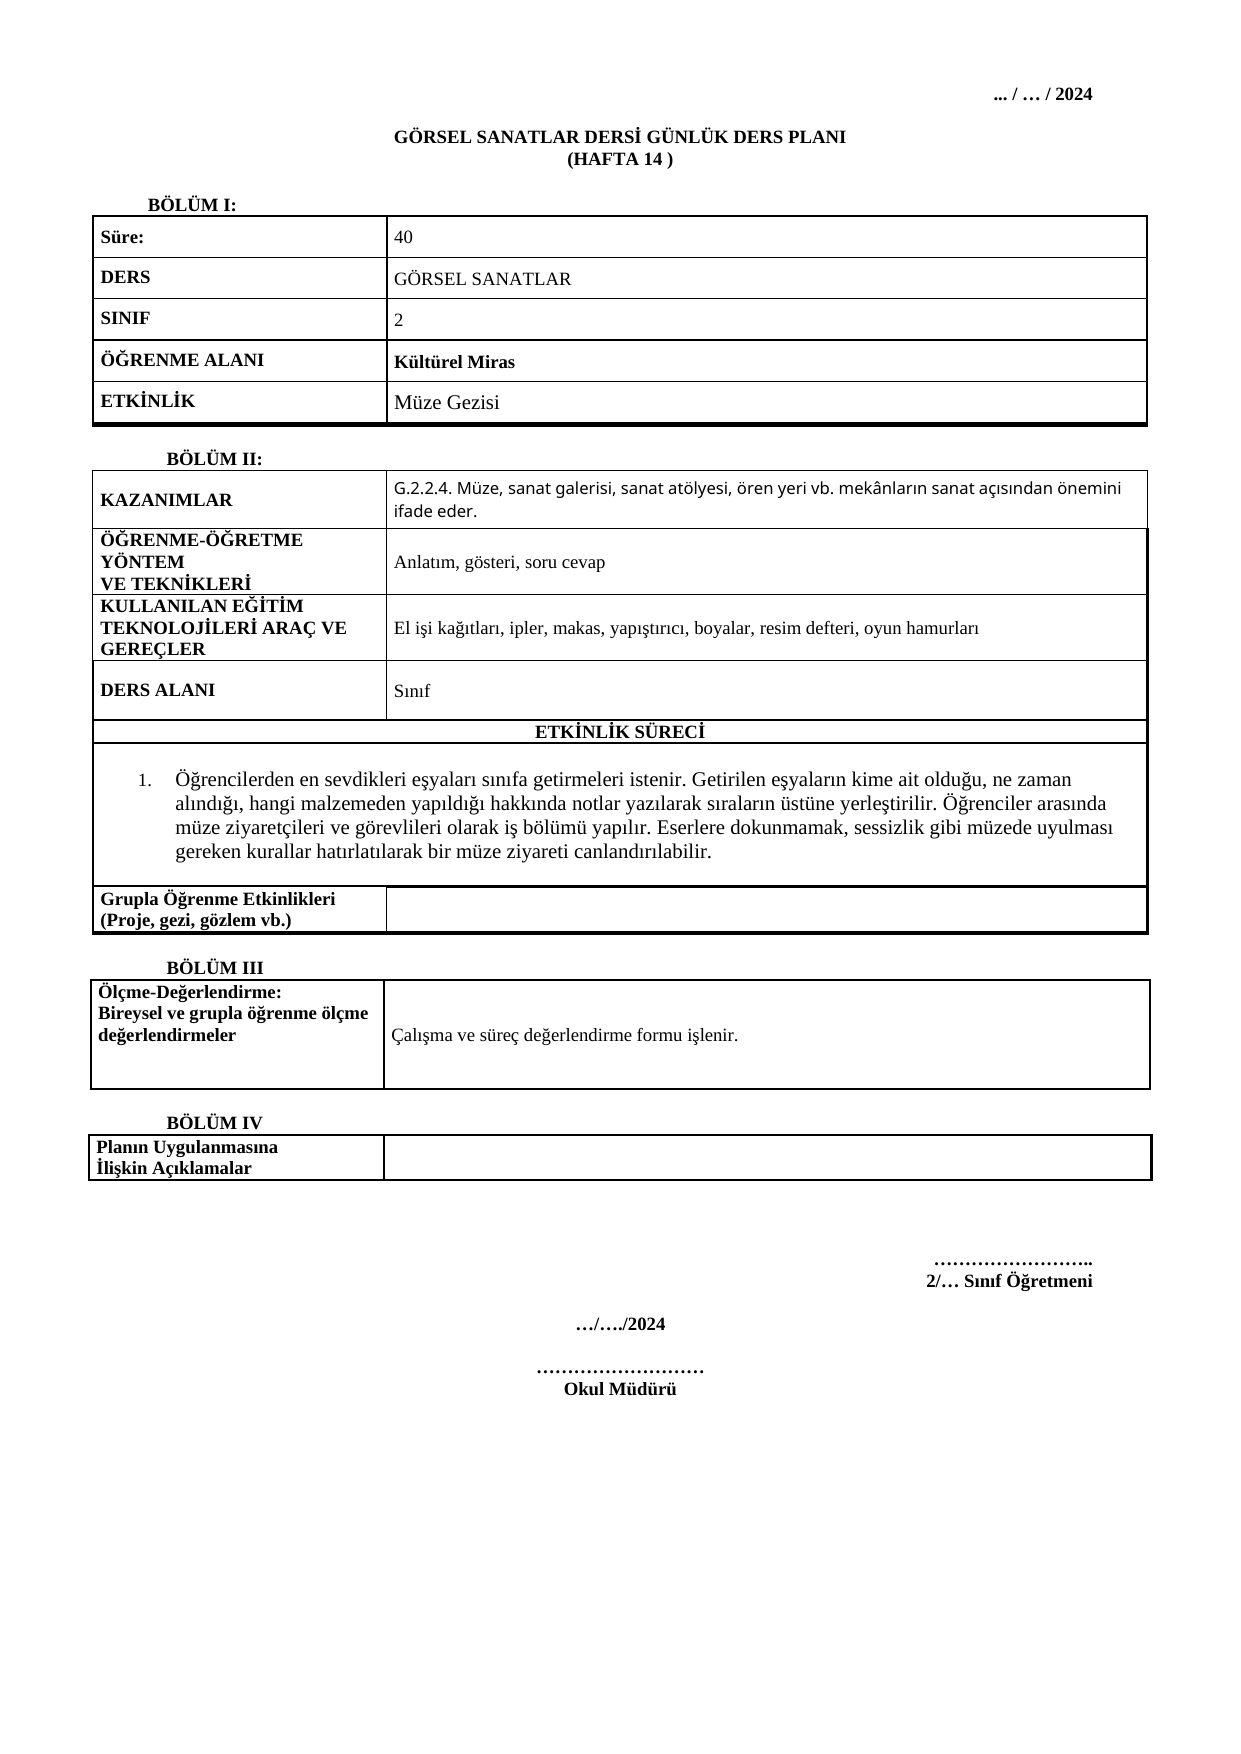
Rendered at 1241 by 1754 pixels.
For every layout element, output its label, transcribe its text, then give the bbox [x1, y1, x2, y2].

table_cell 2 [388, 299, 1146, 339]
text BÖLÜM I: [148, 193, 1093, 215]
table_cell ÖĞRENME ALANI [94, 341, 386, 381]
text …/…./2024 [148, 1313, 1093, 1334]
text GÖRSEL SANATLAR DERSİ GÜNLÜK DERS PLANI [148, 126, 1093, 148]
table_cell Kültürel Miras [388, 341, 1146, 381]
table_header G.2.2.4. Müze, sanat galerisi, sanat atölyesi, ören yeri vb. mekânların sanat açısından önemini ifade eder. [387, 471, 1147, 528]
table_cell Grupla Öğrenme Etkinlikleri (Proje, gezi, gözlem vb.) [94, 887, 386, 931]
table_header Çalışma ve süreç değerlendirme formu işlenir. [385, 981, 1149, 1088]
table_cell Anlatım, gösteri, soru cevap [387, 529, 1146, 594]
table_cell DERS [94, 258, 386, 298]
subtitle BÖLÜM IV [148, 1112, 1093, 1133]
table_header Ölçme-Değerlendirme: Bireysel ve grupla öğrenme ölçme değerlendirmeler [92, 981, 383, 1088]
table_header [385, 1136, 1150, 1179]
table_header Planın Uygulanmasına İlişkin Açıklamalar [90, 1136, 383, 1179]
subtitle BÖLÜM III [148, 957, 1093, 978]
text …………………….. [148, 1248, 1093, 1269]
table_cell ÖĞRENME-ÖĞRETME YÖNTEM VE TEKNİKLERİ [93, 529, 386, 594]
table_cell [387, 888, 1146, 931]
table_cell ETKİNLİK SÜRECİ [94, 721, 1146, 742]
text ... / … / 2024 [148, 83, 1093, 105]
table_cell El işi kağıtları, ipler, makas, yapıştırıcı, boyalar, resim defteri, oyun hamurları [387, 595, 1146, 660]
text ……………………… [148, 1356, 1093, 1377]
text BÖLÜM II: [148, 448, 1093, 470]
table_cell Müze Gezisi [388, 382, 1146, 422]
table_cell GÖRSEL SANATLAR [388, 258, 1146, 298]
table_cell SINIF [94, 299, 386, 339]
text (HAFTA 14 ) [148, 148, 1093, 169]
table_cell Sınıf [387, 661, 1146, 719]
table_cell KULLANILAN EĞİTİM TEKNOLOJİLERİ ARAÇ VE GEREÇLER [93, 595, 386, 660]
table_cell Öğrencilerden en sevdikleri eşyaları sınıfa getirmeleri istenir. Getirilen eşyaların kime ait olduğu, ne zaman alındığı, hangi malzemeden yapıldığı hakkında notlar yazılarak sıraların üstüne yerleştirilir. Öğrenciler arasında müze ziyaretçileri ve görevlileri olarak iş bölümü yapılır. Eserlere dokunmamak, sessizlik gibi müzede uyulması gereken kurallar hatırlatılarak bir müze ziyareti canlandırılabilir. [94, 744, 1146, 885]
table_header Süre: [94, 217, 386, 256]
table_cell DERS ALANI [94, 661, 386, 719]
text Okul Müdürü [148, 1377, 1093, 1399]
text 2/… Sınıf Öğretmeni [148, 1269, 1093, 1291]
table_header 40 [388, 217, 1146, 256]
table_header KAZANIMLAR [93, 471, 386, 528]
table_cell ETKİNLİK [94, 382, 386, 422]
